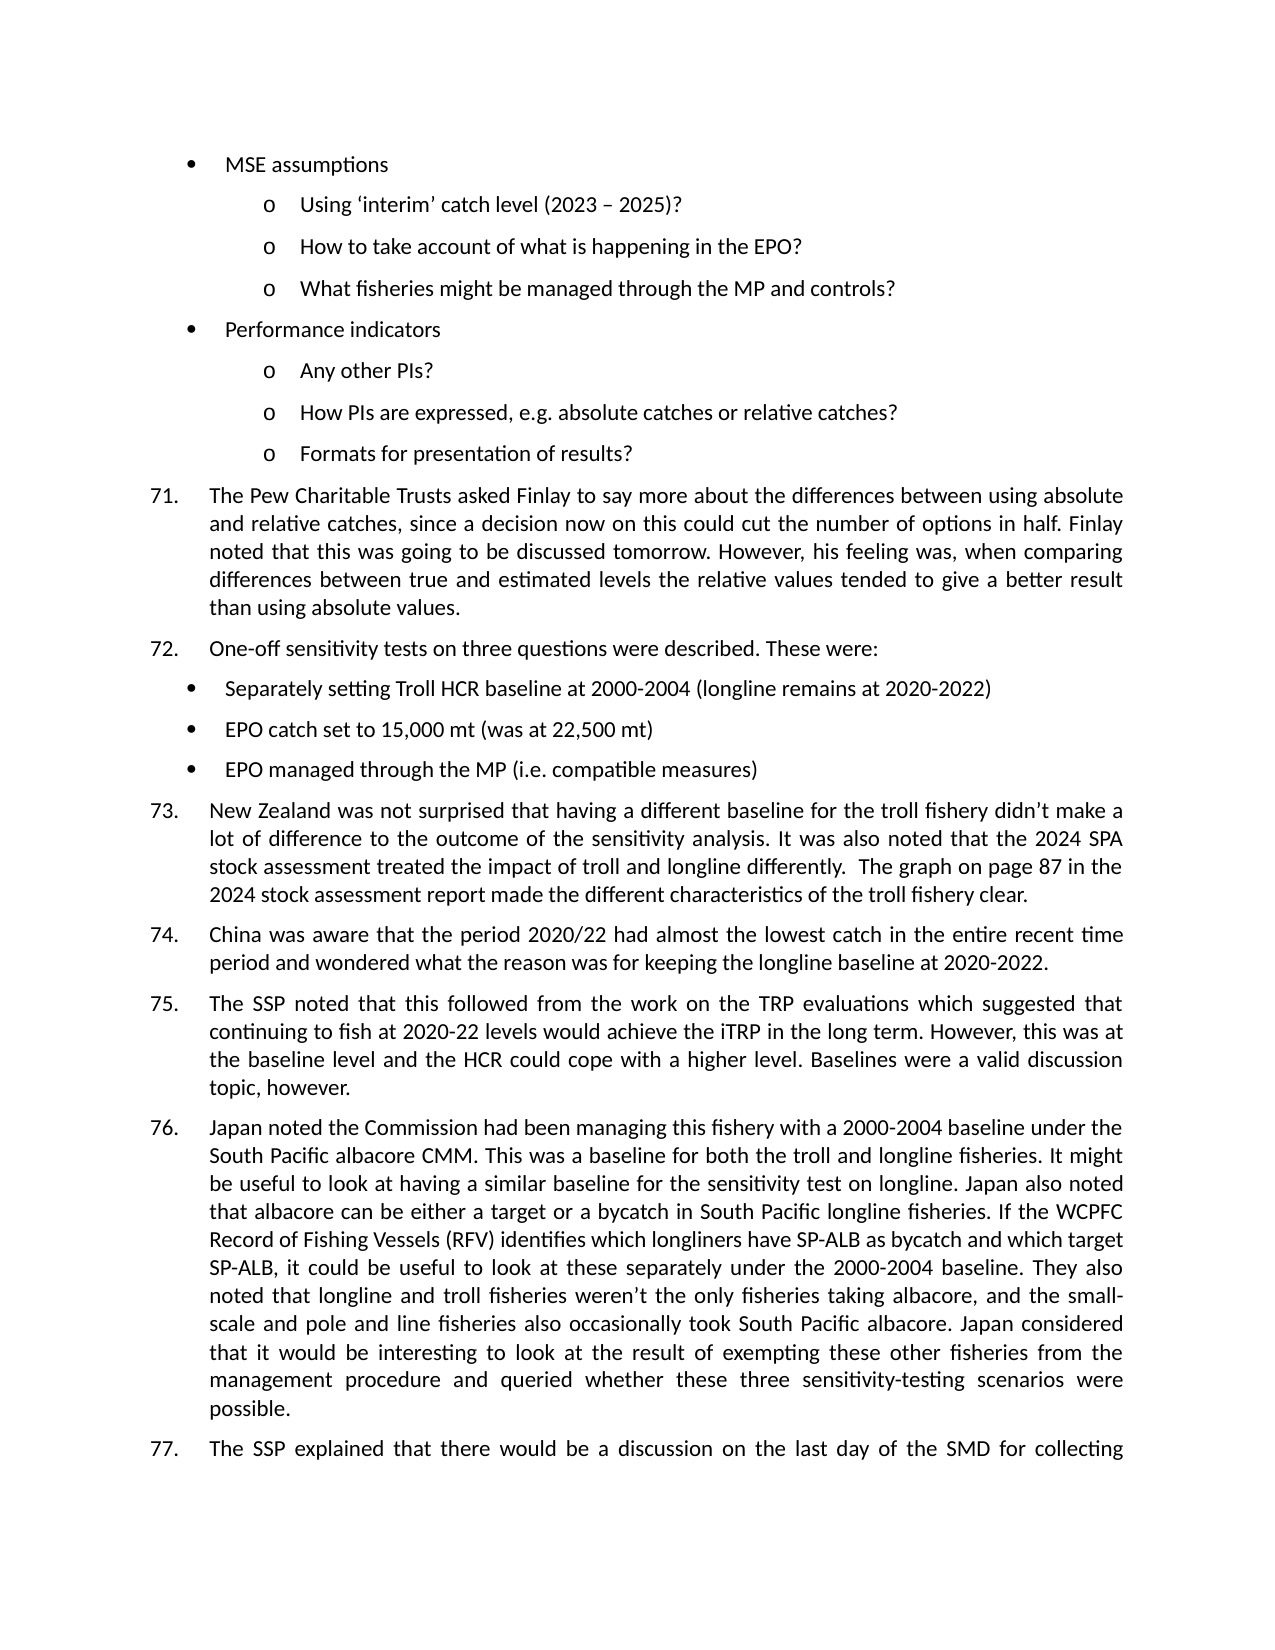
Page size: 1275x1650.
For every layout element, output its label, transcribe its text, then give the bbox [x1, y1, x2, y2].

list What fisheries might be managed through the MP and controls? [262, 274, 1124, 303]
text The SSP noted that this followed from the work on the TRP evaluations which suggested that continuing to fish at 2020-22 levels would achieve the iTRP in the long term. However, this was at the baseline level and the HCR could cope with a higher level. Baselines were a valid discussion topic, however. [150, 989, 1125, 1101]
list EPO managed through the MP (i.e. compatible measures) [187, 755, 1124, 783]
text New Zealand was not surprised that having a different baseline for the troll fishery didn’t make a lot of difference to the outcome of the sensitivity analysis. It was also noted that the 2024 SPA stock assessment treated the impact of troll and longline differently. The graph on page 87 in the 2024 stock assessment report made the different characteristics of the troll fishery clear. [150, 796, 1125, 908]
list MSE assumptions [187, 150, 1124, 178]
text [150, 1434, 1125, 1462]
list How PIs are expressed, e.g. absolute catches or relative catches? [262, 398, 1124, 427]
text China was aware that the period 2020/22 had almost the lowest catch in the entire recent time period and wondered what the reason was for keeping the longline baseline at 2020-2022. [150, 920, 1125, 976]
list Separately setting Troll HCR baseline at 2000-2004 (longline remains at 2020-2022) [187, 674, 1124, 702]
list Formats for presentation of results? [262, 439, 1124, 468]
text One-off sensitivity tests on three questions were described. These were: [150, 634, 1125, 662]
text The Pew Charitable Trusts asked Finlay to say more about the differences between using absolute and relative catches, since a decision now on this could cut the number of options in half. Finlay noted that this was going to be discussed tomorrow. However, his feeling was, when comparing differences between true and estimated levels the relative values tended to give a better result than using absolute values. [150, 481, 1125, 621]
text Japan noted the Commission had been managing this fishery with a 2000-2004 baseline under the South Pacific albacore CMM. This was a baseline for both the troll and longline fisheries. It might be useful to look at having a similar baseline for the sensitivity test on longline. Japan also noted that albacore can be either a target or a bycatch in South Pacific longline fisheries. If the WCPFC Record of Fishing Vessels (RFV) identifies which longliners have SP-ALB as bycatch and which target SP-ALB, it could be useful to look at these separately under the 2000-2004 baseline. They also noted that longline and troll fisheries weren’t the only fisheries taking albacore, and the small-scale and pole and line fisheries also occasionally took South Pacific albacore. Japan considered that it would be interesting to look at the result of exempting these other fisheries from the management procedure and queried whether these three sensitivity-testing scenarios were possible. [150, 1113, 1125, 1422]
list Using ‘interim’ catch level (2023 – 2025)? [262, 191, 1124, 220]
list Any other PIs? [262, 356, 1124, 385]
list How to take account of what is happening in the EPO? [262, 232, 1124, 261]
list Performance indicators [187, 316, 1124, 343]
list EPO catch set to 15,000 mt (was at 22,500 mt) [187, 715, 1124, 743]
